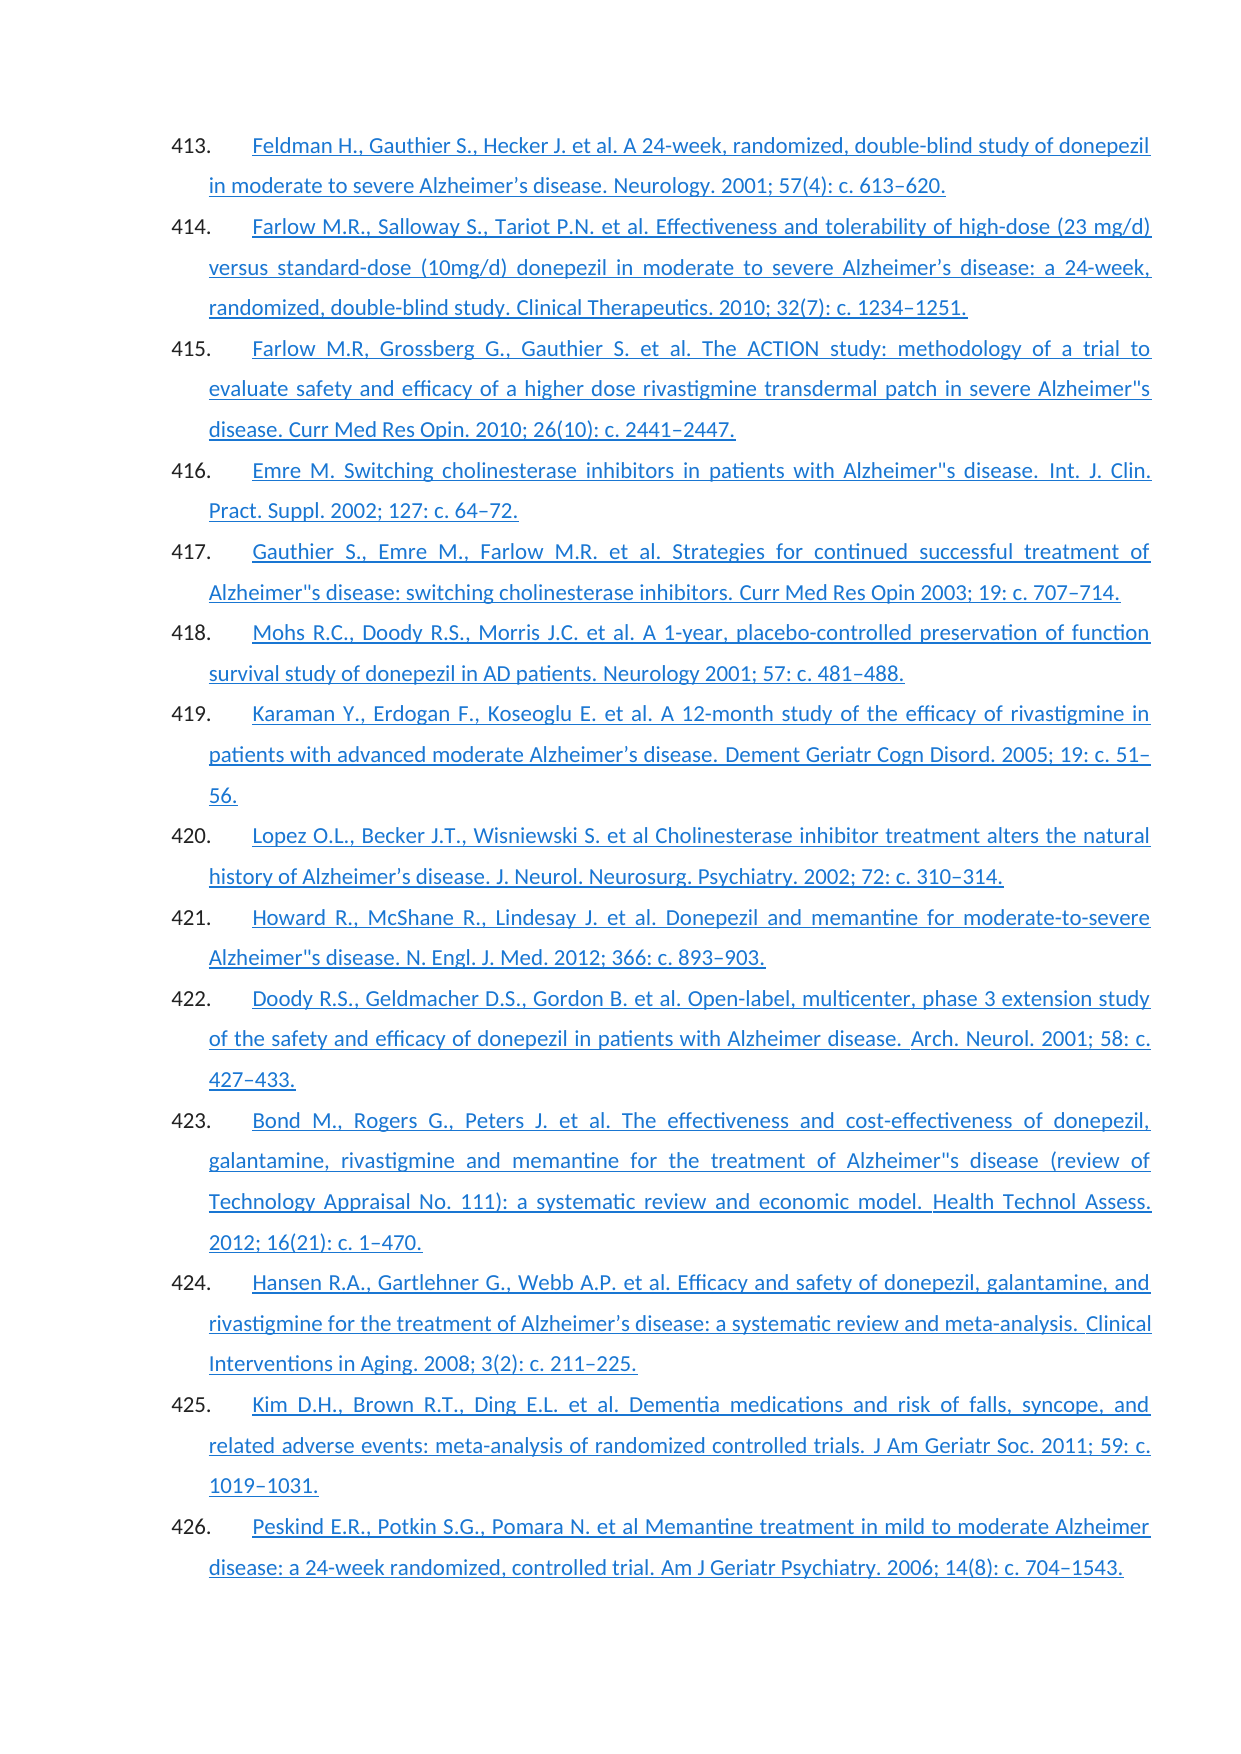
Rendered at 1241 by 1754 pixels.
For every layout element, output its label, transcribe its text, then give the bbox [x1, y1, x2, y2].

list Gauthier S., Emre M., Farlow M.R. et al. Strategies for continued successful treatment of Alzheimer"s disease: switching cholinesterase inhibitors. Curr Med Res Opin 2003; 19: c. 707–714. [171, 524, 1152, 606]
list Farlow M.R, Grossberg G., Gauthier S. et al. The ACTION study: methodology of a trial to evaluate safety and efficacy of a higher dose rivastigmine transdermal patch in severe Alzheimer"s disease. Curr Med Res Opin. 2010; 26(10): c. 2441–2447. [171, 321, 1152, 443]
list Farlow M.R., Salloway S., Tariot P.N. et al. Effectiveness and tolerability of high-dose (23 mg/d) versus standard-dose (10mg/d) donepezil in moderate to severe Alzheimer’s disease: a 24-week, randomized, double-blind study. Clinical Therapeutics. 2010; 32(7): c. 1234–1251. [171, 199, 1152, 321]
list Emre M. Switching cholinesterase inhibitors in patients with Alzheimer"s disease. Int. J. Clin. Pract. Suppl. 2002; 127: c. 64–72. [171, 443, 1152, 524]
list Peskind E.R., Potkin S.G., Pomara N. et al Memantine treatment in mild to moderate Alzheimer disease: a 24-week randomized, controlled trial. Am J Geriatr Psychiatry. 2006; 14(8): c. 704–1543. [171, 1499, 1152, 1581]
list Doody R.S., Geldmacher D.S., Gordon B. et al. Open-label, multicenter, phase 3 extension study of the safety and efficacy of donepezil in patients with Alzheimer disease. Arch. Neurol. 2001; 58: с. 427–433. [171, 971, 1152, 1093]
list Karaman Y., Erdogan F., Koseoglu E. et al. A 12-month study of the efficacy of rivastigmine in patients with advanced moderate Alzheimer’s disease. Dement Geriatr Cogn Disord. 2005; 19: с. 51–56. [171, 687, 1152, 809]
list Hansen R.A., Gartlehner G., Webb A.P. et al. Efficacy and safety of donepezil, galantamine, and rivastigmine for the treatment of Alzheimer’s disease: a systematic review and meta-analysis. Clinical Interventions in Aging. 2008; 3(2): c. 211–225. [171, 1256, 1152, 1377]
list Howard R., McShane R., Lindesay J. et al. Donepezil and memantine for moderate-to-severe Alzheimer"s disease. N. Engl. J. Med. 2012; 366: с. 893–903. [171, 890, 1152, 971]
list Feldman H., Gauthier S., Hecker J. et al. A 24-week, randomized, double-blind study of donepezil in moderate to severe Alzheimer’s disease. Neurology. 2001; 57(4): c. 613–620. [171, 118, 1152, 199]
list Mohs R.C., Doody R.S., Morris J.C. et al. A 1-year, placebo-controlled preservation of function survival study of donepezil in AD patients. Neurology 2001; 57: с. 481–488. [171, 606, 1152, 687]
list Lopez O.L., Becker J.T., Wisniewski S. et al Cholinesterase inhibitor treatment alters the natural history of Alzheimer’s disease. J. Neurol. Neurosurg. Psychiatry. 2002; 72: c. 310–314. [171, 809, 1152, 890]
list Kim D.H., Brown R.T., Ding E.L. et al. Dementia medications and risk of falls, syncope, and related adverse events: meta-analysis of randomized controlled trials. J Am Geriatr Soc. 2011; 59: c. 1019–1031. [171, 1377, 1152, 1499]
list Bond M., Rogers G., Peters J. et al. The effectiveness and cost-effectiveness of donepezil, galantamine, rivastigmine and memantine for the treatment of Alzheimer"s disease (review of Technology Appraisal No. 111): a systematic review and economic model. Health Technol Assess. 2012; 16(21): c. 1–470. [171, 1093, 1152, 1256]
